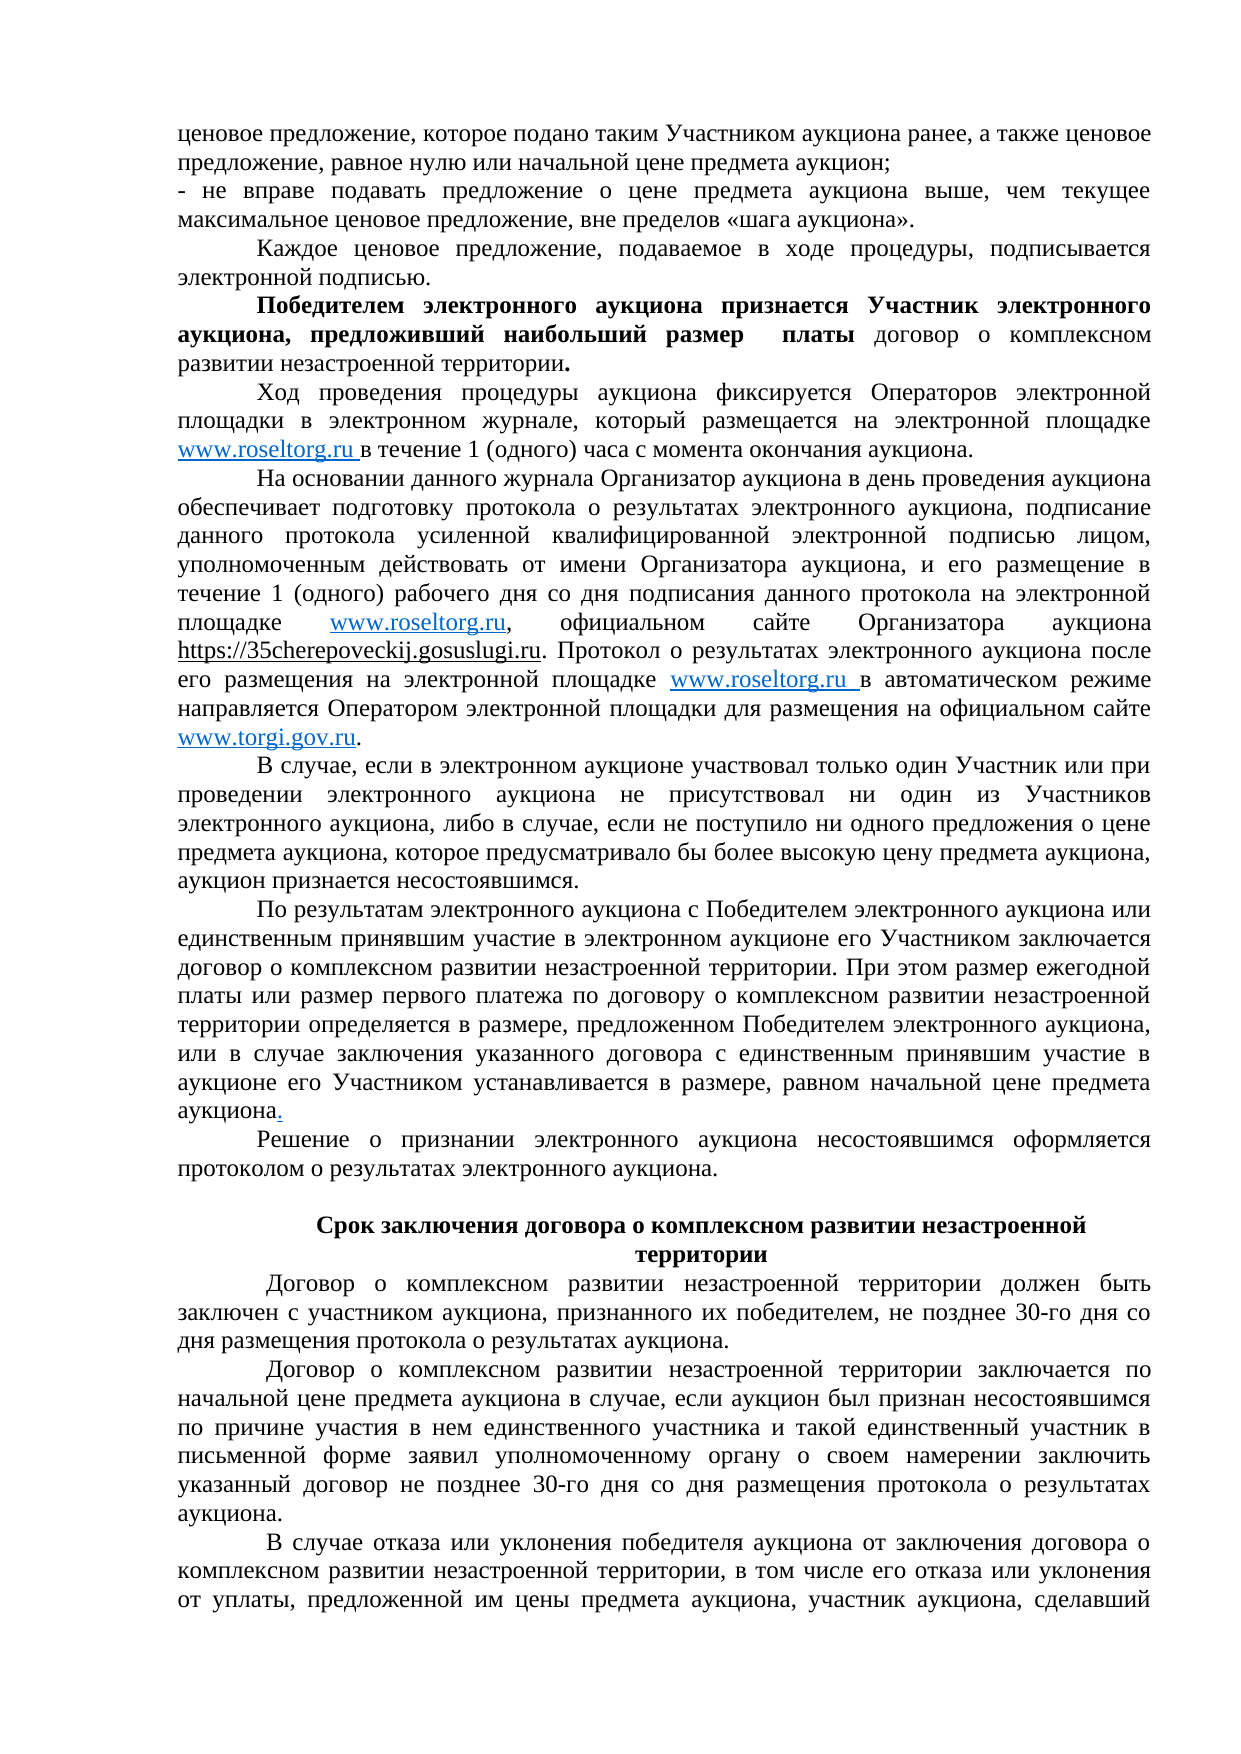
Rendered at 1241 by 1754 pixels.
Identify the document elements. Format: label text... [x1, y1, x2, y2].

text Решение о признании электронного аукциона несостоявшимся оформляется протоколом о результатах электронного аукциона. [177, 1124, 1152, 1182]
text По результатам электронного аукциона с Победителем электронного аукциона или единственным принявшим участие в электронном аукционе его Участником заключается договор о комплексном развитии незастроенной территории. При этом размер ежегодной платы или размер первого платежа по договору о комплексном развитии незастроенной территории определяется в размере, предложенном Победителем электронного аукциона, или в случае заключения указанного договора с единственным принявшим участие в аукционе его Участником устанавливается в размере, равном начальной цене предмета аукциона. [177, 894, 1152, 1124]
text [177, 118, 1152, 176]
text Договор о комплексном развитии незастроенной территории должен быть заключен с участником аукциона, признанного их победителем, не позднее 30-го дня со дня размещения протокола о результатах аукциона. [177, 1268, 1152, 1354]
text Каждое ценовое предложение, подаваемое в ходе процедуры, подписывается электронной подписью. [177, 233, 1152, 291]
text Срок заключения договора о комплексном развитии незастроенной территории [251, 1211, 1152, 1268]
text Ход проведения процедуры аукциона фиксируется Операторов электронной площадки в электронном журнале, который размещается на электронной площадке www.roseltorg.ru в течение 1 (одного) часа с момента окончания аукциона. [177, 377, 1152, 463]
text Договор о комплексном развитии незастроенной территории заключается по начальной цене предмета аукциона в случае, если аукцион был признан несостоявшимся по причине участия в нем единственного участника и такой единственный участник в письменной форме заявил уполномоченному органу о своем намерении заключить указанный договор не позднее 30-го дня со дня размещения протокола о результатах аукциона. [177, 1354, 1152, 1527]
text В случае, если в электронном аукционе участвовал только один Участник или при проведении электронного аукциона не присутствовал ни один из Участников электронного аукциона, либо в случае, если не поступило ни одного предложения о цене предмета аукциона, которое предусматривало бы более высокую цену предмета аукциона, аукцион признается несостоявшимся. [177, 751, 1152, 894]
text На основании данного журнала Организатор аукциона в день проведения аукциона обеспечивает подготовку протокола о результатах электронного аукциона, подписание данного протокола усиленной квалифицированной электронной подписью лицом, уполномоченным действовать от имени Организатора аукциона, и его размещение в течение 1 (одного) рабочего дня со дня подписания данного протокола на электронной площадке www.roseltorg.ru, официальном сайте Организатора аукциона https://35cherepoveckij.gosuslugi.ru. Протокол о результатах электронного аукциона после его размещения на электронной площадке www.roseltorg.ru в автоматическом режиме направляется Оператором электронной площадки для размещения на официальном сайте www.torgi.gov.ru. [177, 463, 1152, 751]
text Победителем электронного аукциона признается Участник электронного аукциона, предложивший наибольший размер платы договор о комплексном развитии незастроенной территории. [177, 291, 1152, 377]
text - не вправе подавать предложение о цене предмета аукциона выше, чем текущее максимальное ценовое предложение, вне пределов «шага аукциона». [177, 176, 1152, 233]
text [177, 1527, 1152, 1613]
